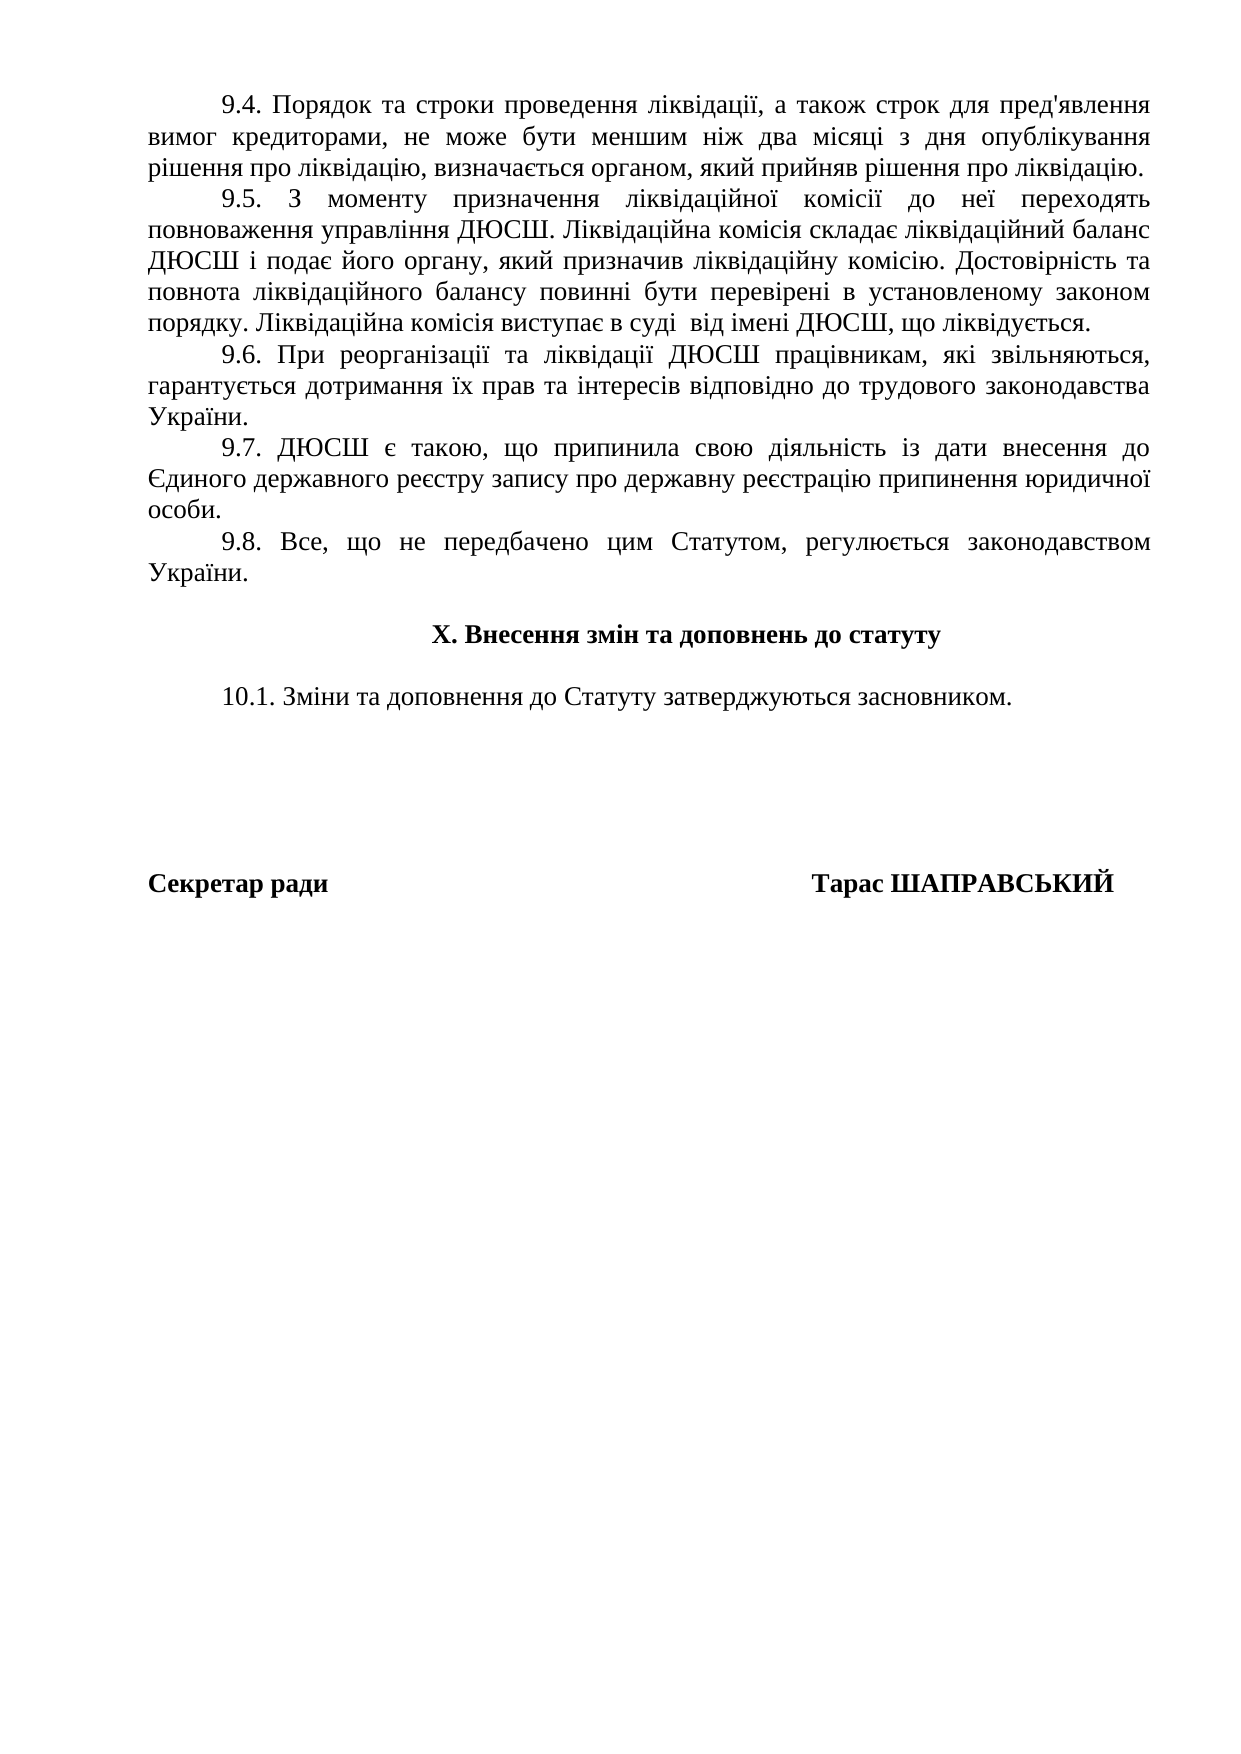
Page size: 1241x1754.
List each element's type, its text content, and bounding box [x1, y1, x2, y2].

text 9.5. З моменту призначення ліквідаційної комісії до неї переходять повноваження управління ДЮСШ. Ліквідаційна комісія складає ліквідаційний баланс ДЮСШ і подає його органу, який призначив ліквідаційну комісію. Достовірність та повнота ліквідаційного балансу повинні бути перевірені в установленому законом порядку. Ліквідаційна комісія виступає в суді від імені ДЮСШ, що ліквідується. [148, 182, 1152, 338]
text 9.7. ДЮСШ є такою, що припинила свою діяльність із дати внесення до Єдиного державного реєстру запису про державну реєстрацію припинення юридичної особи. [148, 431, 1152, 524]
text 9.4. Порядок та строки проведення ліквідації, а також строк для пред'явлення вимог кредиторами, не може бути меншим ніж два місяці з дня опублікування рішення про ліквідацію, визначається органом, який прийняв рішення про ліквідацію. [148, 88, 1152, 182]
text 9.8. Все, що не передбачено цим Статутом, регулюється законодавством України. [148, 524, 1152, 587]
text Х. Внесення змін та доповнень до статуту [148, 618, 1152, 649]
text Секретар ради Тарас ШАПРАВСЬКИЙ [148, 867, 1152, 898]
text 9.6. При реорганізації та ліквідації ДЮСШ працівникам, які звільняються, гарантується дотримання їх прав та інтересів відповідно до трудового законодавства України. [148, 338, 1152, 431]
text 10.1. Зміни та доповнення до Статуту затверджуються засновником. [148, 680, 1152, 711]
